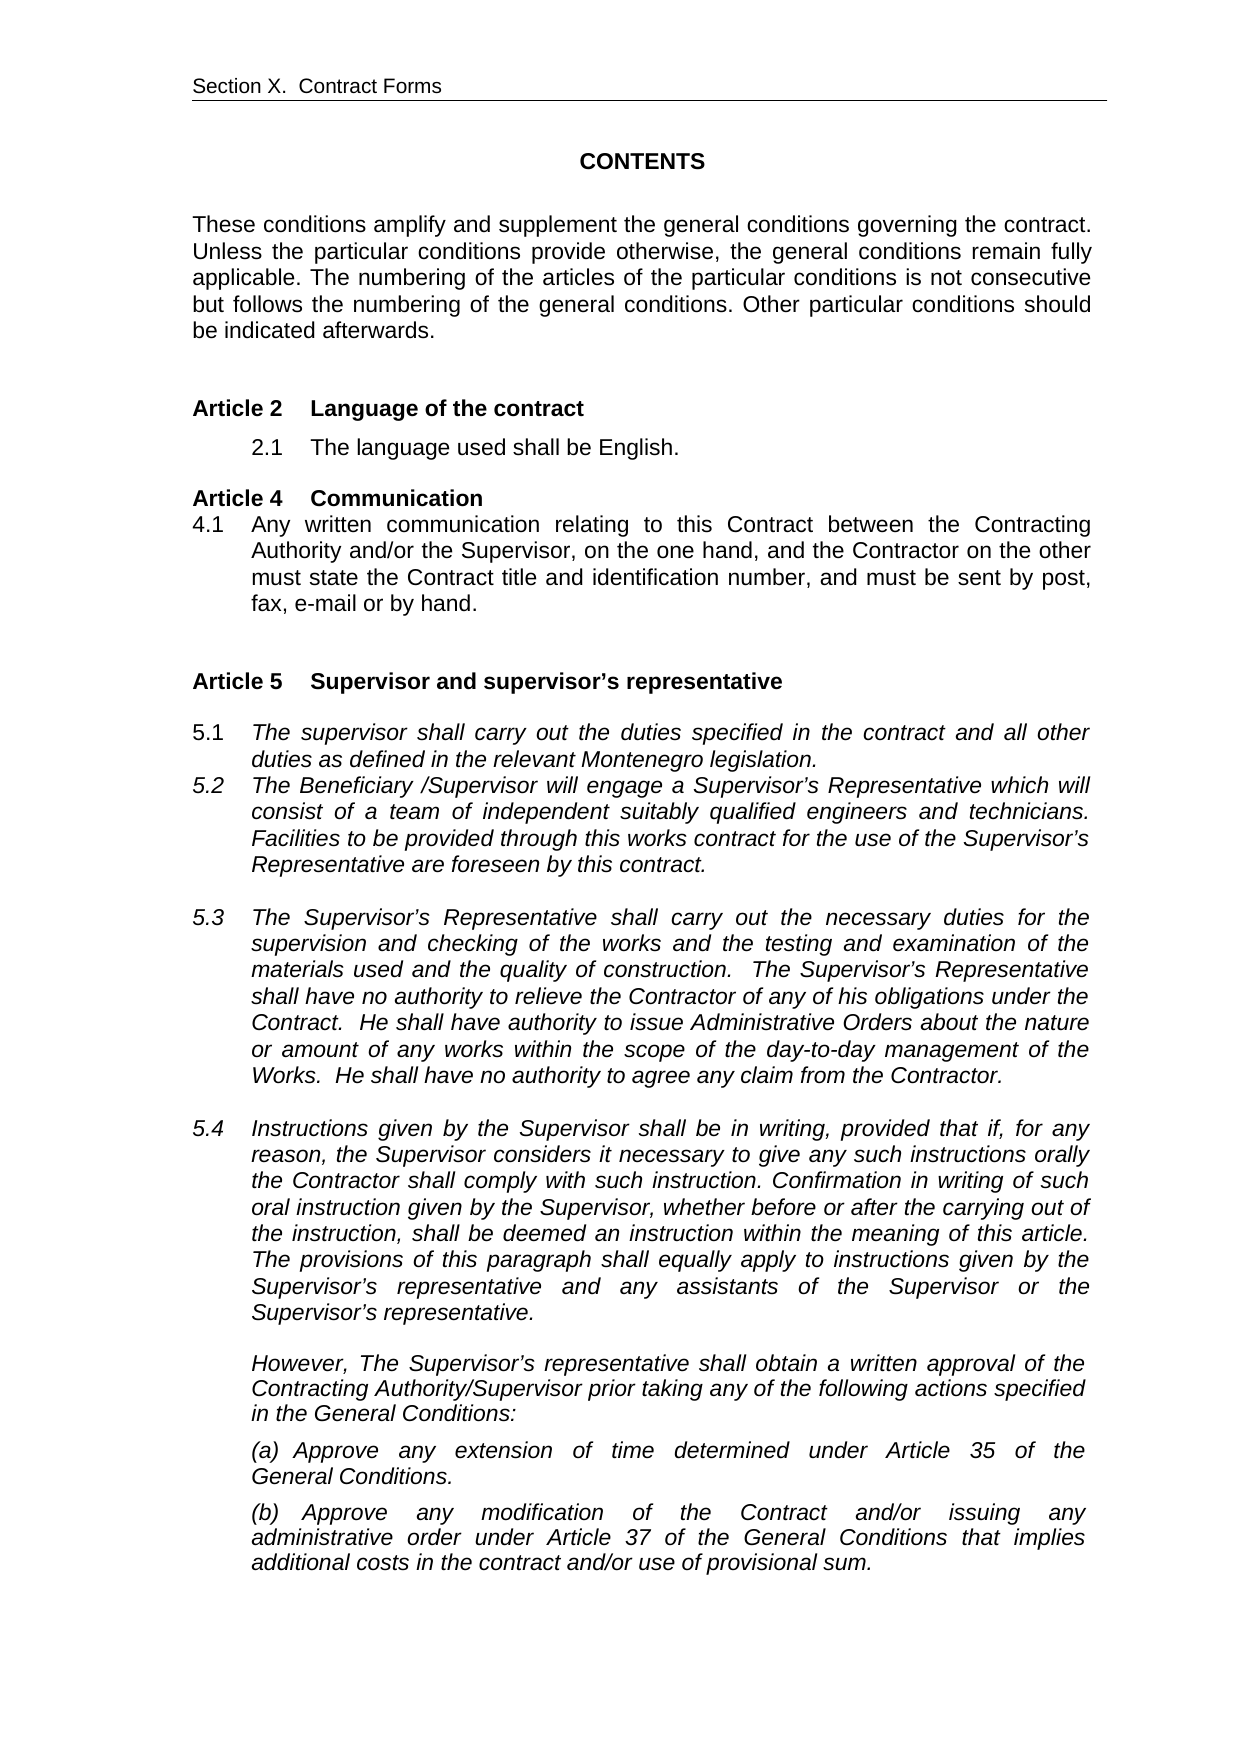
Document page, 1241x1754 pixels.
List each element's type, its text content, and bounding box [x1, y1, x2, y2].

text Article 4 Communication [192, 485, 1093, 511]
text 5.3 The Supervisor’s Representative shall carry out the necessary duties for the supervision and checking of the works and the testing and examination of the materials used and the quality of construction. The Supervisor’s Representative shall have no authority to relieve the Contractor of any of his obligations under the Contract. He shall have authority to issue Administrative Orders about the nature or amount of any works within the scope of the day-to-day management of the Works. He shall have no authority to agree any claim from the Contractor. [192, 904, 1093, 1088]
text 2.1 The language used shall be English. [251, 433, 1093, 460]
text Article 5 Supervisor and supervisor’s representative [192, 668, 1093, 694]
text These conditions amplify and supplement the general conditions governing the contract. Unless the particular conditions provide otherwise, the general conditions remain fully applicable. The numbering of the articles of the particular conditions is not consecutive but follows the numbering of the general conditions. Other particular conditions should be indicated afterwards. [192, 211, 1093, 343]
text However, The Supervisor’s representative shall obtain a written approval of the Contracting Authority/Supervisor prior taking any of the following actions specified in the General Conditions: [251, 1352, 1085, 1427]
text 4.1 Any written communication relating to this Contract between the Contracting Authority and/or the Supervisor, on the one hand, and the Contractor on the other must state the Contract title and identification number, and must be sent by post, fax, e-mail or by hand. [192, 511, 1093, 617]
text 5.2 The Beneficiary /Supervisor will engage a Supervisor’s Representative which will consist of a team of independent suitably qualified engineers and technicians. Facilities to be provided through this works contract for the use of the Supervisor’s Representative are foreseen by this contract. [192, 772, 1093, 877]
text (a) Approve any extension of time determined under Article 35 of the General Conditions. [251, 1437, 1085, 1489]
text 5.1 The supervisor shall carry out the duties specified in the contract and all other duties as defined in the relevant Montenegro legislation. [192, 719, 1093, 772]
text CONTENTS [192, 148, 1093, 174]
text Article 2 Language of the contract [192, 394, 1093, 421]
text (b) Approve any modification of the Contract and/or issuing any administrative order under Article 37 of the General Conditions that implies additional costs in the contract and/or use of provisional sum. [251, 1501, 1085, 1576]
text 5.4 Instructions given by the Supervisor shall be in writing, provided that if, for any reason, the Supervisor considers it necessary to give any such instructions orally the Contractor shall comply with such instruction. Confirmation in writing of such oral instruction given by the Supervisor, whether before or after the carrying out of the instruction, shall be deemed an instruction within the meaning of this article. The provisions of this paragraph shall equally apply to instructions given by the Supervisor’s representative and any assistants of the Supervisor or the Supervisor’s representative. [192, 1114, 1093, 1325]
